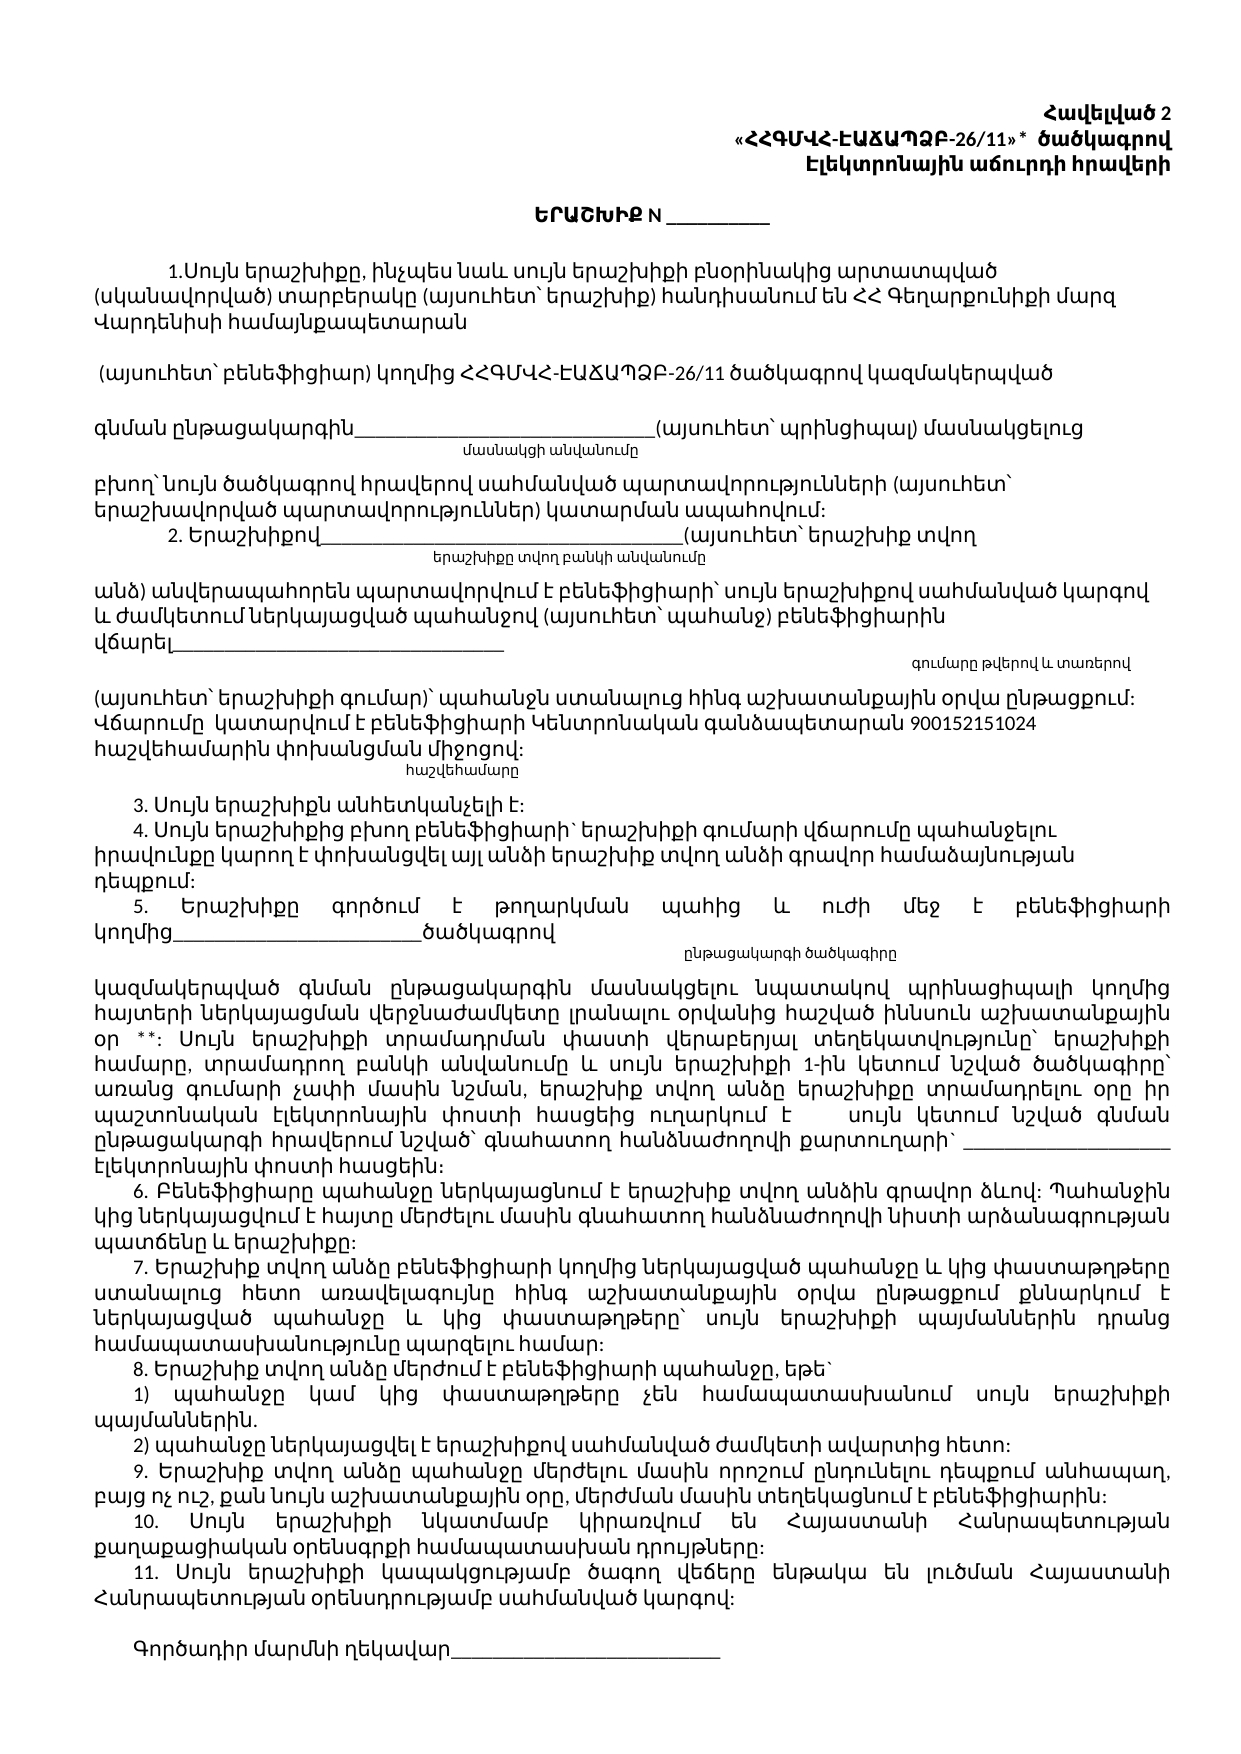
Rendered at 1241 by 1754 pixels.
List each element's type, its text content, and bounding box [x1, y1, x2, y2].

text գումարը թվերով և տառերով [831, 654, 1171, 685]
text բխող՝ նույն ծածկագրով հրավերով սահմանված պարտավորությունների (այսուհետ՝ երաշխավորված պարտավորություններ) կատարման ապահովում: [94, 472, 1171, 522]
text 7. Երաշխիք տվող անձը բենեֆիցիարի կողմից ներկայացված պահանջը և կից փաստաթղթերը ստանալուց հետո առավելագույնը հինգ աշխատանքային օրվա ընթացքում քննարկում է ներկայացված պահանջը և կից փաստաթղթերը՝ սույն երաշխիքի պայմաններին դրանց համապատասխանությունը պարզելու համար: [94, 1254, 1171, 1356]
text Էլեկտրոնային աճուրդի հրավերի [94, 151, 1171, 177]
text «ՀՀԳՄՎՀ-ԷԱՃԱՊՁԲ-26/11»* ծածկագրով [94, 126, 1171, 151]
text 6. Բենեֆիցիարը պահանջը ներկայացնում է երաշխիք տվող անձին գրավոր ձևով: Պահանջին կից ներկայացվում է հայտը մերժելու մասին գնահատող հանձնաժողովի նիստի արձանագրության պատճենը և երաշխիքը: [94, 1178, 1171, 1254]
text երաշխիքը տվող բանկի անվանումը [94, 548, 1171, 578]
text մասնակցի անվանումը [389, 441, 1171, 472]
text Հավելված 2 [94, 100, 1171, 126]
text հաշվեհամարը [94, 761, 1171, 792]
text կազմակերպված գնման ընթացակարգին մասնակցելու նպատակով պրինացիպալի կողմից հայտերի ներկայացման վերջնաժամկետը լրանալու օրվանից հաշված իննսուն աշխատանքային օր **: Սույն երաշխիքի տրամադրման փաստի վերաբերյալ տեղեկատվությունը՝ երաշխիքի համարը, տրամադրող բանկի անվանումը և սույն երաշխիքի 1-ին կետում նշված ծածկագիրը՝ առանց գումարի չափի մասին նշման, երաշխիք տվող անձը երաշխիքը տրամադրելու օրը իր պաշտոնական էլեկտրոնային փոստի հասցեից ուղարկում է սույն կետում նշված գնման ընթացակարգի հրավերում նշված՝ գնահատող հանձնաժողովի քարտուղարի` ____________________ էլեկտրոնային փոստի հասցեին։ [94, 975, 1171, 1178]
text 1.Սույն երաշխիքը, ինչպես նաև սույն երաշխիքի բնօրինակից արտատպված (սկանավորված) տարբերակը (այսուհետ՝ երաշխիք) հանդիսանում են ՀՀ Գեղարքունիքի մարզ Վարդենիսի համայնքապետարան [94, 258, 1171, 334]
text ընթացակարգի ծածկագիրը [610, 944, 1171, 975]
text 4. Սույն երաշխիքից բխող բենեֆիցիարի` երաշխիքի գումարի վճարումը պահանջելու իրավունքը կարող է փոխանցվել այլ անձի երաշխիք տվող անձի գրավոր համաձայնության դեպքում: [94, 817, 1171, 893]
text Գործադիր մարմնի ղեկավար__________________________ [94, 1636, 1171, 1661]
text (այսուհետ՝ բենեֆիցիար) կողմից ՀՀԳՄՎՀ-ԷԱՃԱՊՁԲ-26/11 ծածկագրով կազմակերպված [94, 360, 1171, 416]
text անձ) անվերապահորեն պարտավորվում է բենեֆիցիարի՝ սույն երաշխիքով սահմանված կարգով և ժամկետում ներկայացված պահանջով (այսուհետ՝ պահանջ) բենեֆիցիարին վճարել________________________________ [94, 578, 1171, 654]
text գնման ընթացակարգին_____________________________(այսուհետ՝ պրինցիպալ) մասնակցելուց [94, 416, 1171, 441]
text 1) պահանջը կամ կից փաստաթղթերը չեն համապատասխանում սույն երաշխիքի պայմաններին. [94, 1382, 1171, 1432]
text 2) պահանջը ներկայացվել է երաշխիքով սահմանված ժամկետի ավարտից հետո: [94, 1432, 1171, 1458]
text 8. Երաշխիք տվող անձը մերժում է բենեֆիցիարի պահանջը, եթե` [94, 1356, 1171, 1382]
text 11. Սույն երաշխիքի կապակցությամբ ծագող վեճերը ենթակա են լուծման Հայաստանի Հանրապետության օրենսդրությամբ սահմանված կարգով: [94, 1559, 1171, 1610]
text (այսուհետ՝ երաշխիքի գումար)՝ պահանջն ստանալուց հինգ աշխատանքային օրվա ընթացքում: Վճարումը կատարվում է բենեֆիցիարի Կենտրոնական գանձապետարան 900152151024 հաշվեհամարին փոխանցման միջոցով: [94, 685, 1171, 761]
text 10. Սույն երաշխիքի նկատմամբ կիրառվում են Հայաստանի Հանրապետության քաղաքացիական օրենսգրքի համապատասխան դրույթները: [94, 1509, 1171, 1559]
text 2. Երաշխիքով___________________________________(այսուհետ՝ երաշխիք տվող [94, 522, 1171, 548]
text 9. Երաշխիք տվող անձը պահանջը մերժելու մասին որոշում ընդունելու դեպքում անհապաղ, բայց ոչ ուշ, քան նույն աշխատանքային օրը, մերժման մասին տեղեկացնում է բենեֆիցիարին: [94, 1458, 1171, 1509]
text ԵՐԱՇԽԻՔ N __________ [94, 202, 1171, 227]
text 3. Սույն երաշխիքն անհետկանչելի է: [94, 792, 1171, 817]
text 5. Երաշխիքը գործում է թողարկման պահից և ուժի մեջ է բենեֆիցիարի կողմից________________________ծածկագրով [94, 893, 1171, 944]
